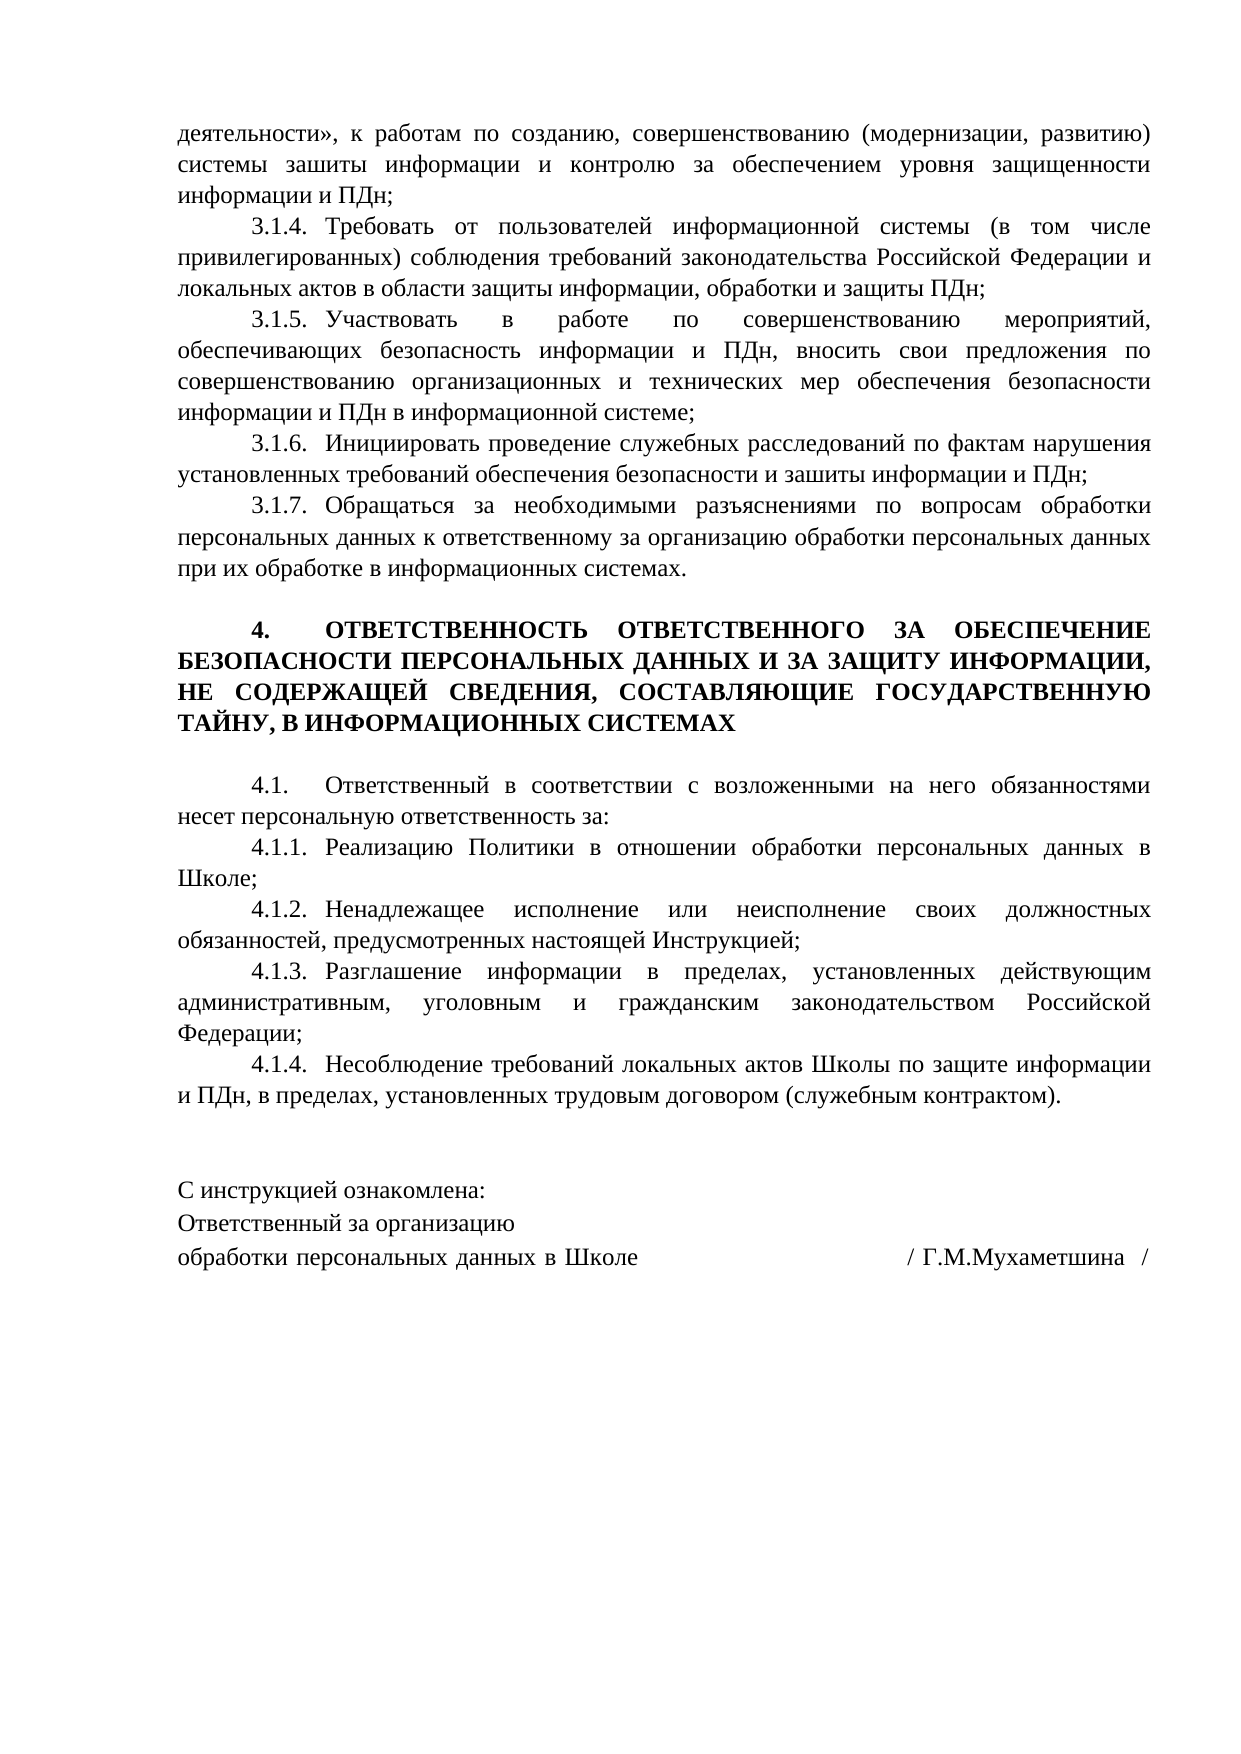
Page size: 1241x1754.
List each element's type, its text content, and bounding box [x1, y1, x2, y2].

text 4.1.3. Разглашение информации в пределах, установленных действующим административным, уголовным и гражданским законодательством Российской Федерации; [177, 956, 1152, 1047]
text 4.1. Ответственный в соответствии с возложенными на него обязанностями несет персональную ответственность за: [177, 770, 1152, 830]
list С инструкцией ознакомлена: [177, 1176, 1152, 1204]
list обработки персональных данных в Школе / Г.М.Мухаметшина / [177, 1242, 1152, 1303]
text 3.1.5. Участвовать в работе по совершенствованию мероприятий, обеспечивающих безопасность информации и ПДн, вносить свои предложения по совершенствованию организационных и технических мер обеспечения безопасности информации и ПДн в информационной системе; [177, 304, 1152, 426]
text 4.1.1. Реализацию Политики в отношении обработки персональных данных в Школе; [177, 832, 1152, 892]
text 3.1.6. Инициировать проведение служебных расследований по фактам нарушения установленных требований обеспечения безопасности и зашиты информации и ПДн; [177, 428, 1152, 488]
list Ответственный за организацию [177, 1208, 1152, 1237]
text 3.1.4. Требовать от пользователей информационной системы (в том числе привилегированных) соблюдения требований законодательства Российской Федерации и локальных актов в области защиты информации, обработки и защиты ПДн; [177, 211, 1152, 302]
text 4. ОТВЕТСТВЕННОСТЬ ОТВЕТСТВЕННОГО ЗА ОБЕСПЕЧЕНИЕ БЕЗОПАСНОСТИ ПЕРСОНАЛЬНЫХ ДАННЫХ И ЗА ЗАЩИТУ ИНФОРМАЦИИ, НЕ СОДЕРЖАЩЕЙ СВЕДЕНИЯ, СОСТАВЛЯЮЩИЕ ГОСУДАРСТВЕННУЮ ТАЙНУ, В ИНФОРМАЦИОННЫХ СИСТЕМАХ [177, 615, 1152, 737]
text 3.1.7. Обращаться за необходимыми разъяснениями по вопросам обработки персональных данных к ответственному за организацию обработки персональных данных при их обработке в информационных системах. [177, 491, 1152, 581]
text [177, 118, 1152, 209]
text 4.1.4. Несоблюдение требований локальных актов Школы по защите информации и ПДн, в пределах, установленных трудовым договором (служебным контрактом). [177, 1049, 1152, 1109]
text 4.1.2. Ненадлежащее исполнение или неисполнение своих должностных обязанностей, предусмотренных настоящей Инструкцией; [177, 894, 1152, 954]
